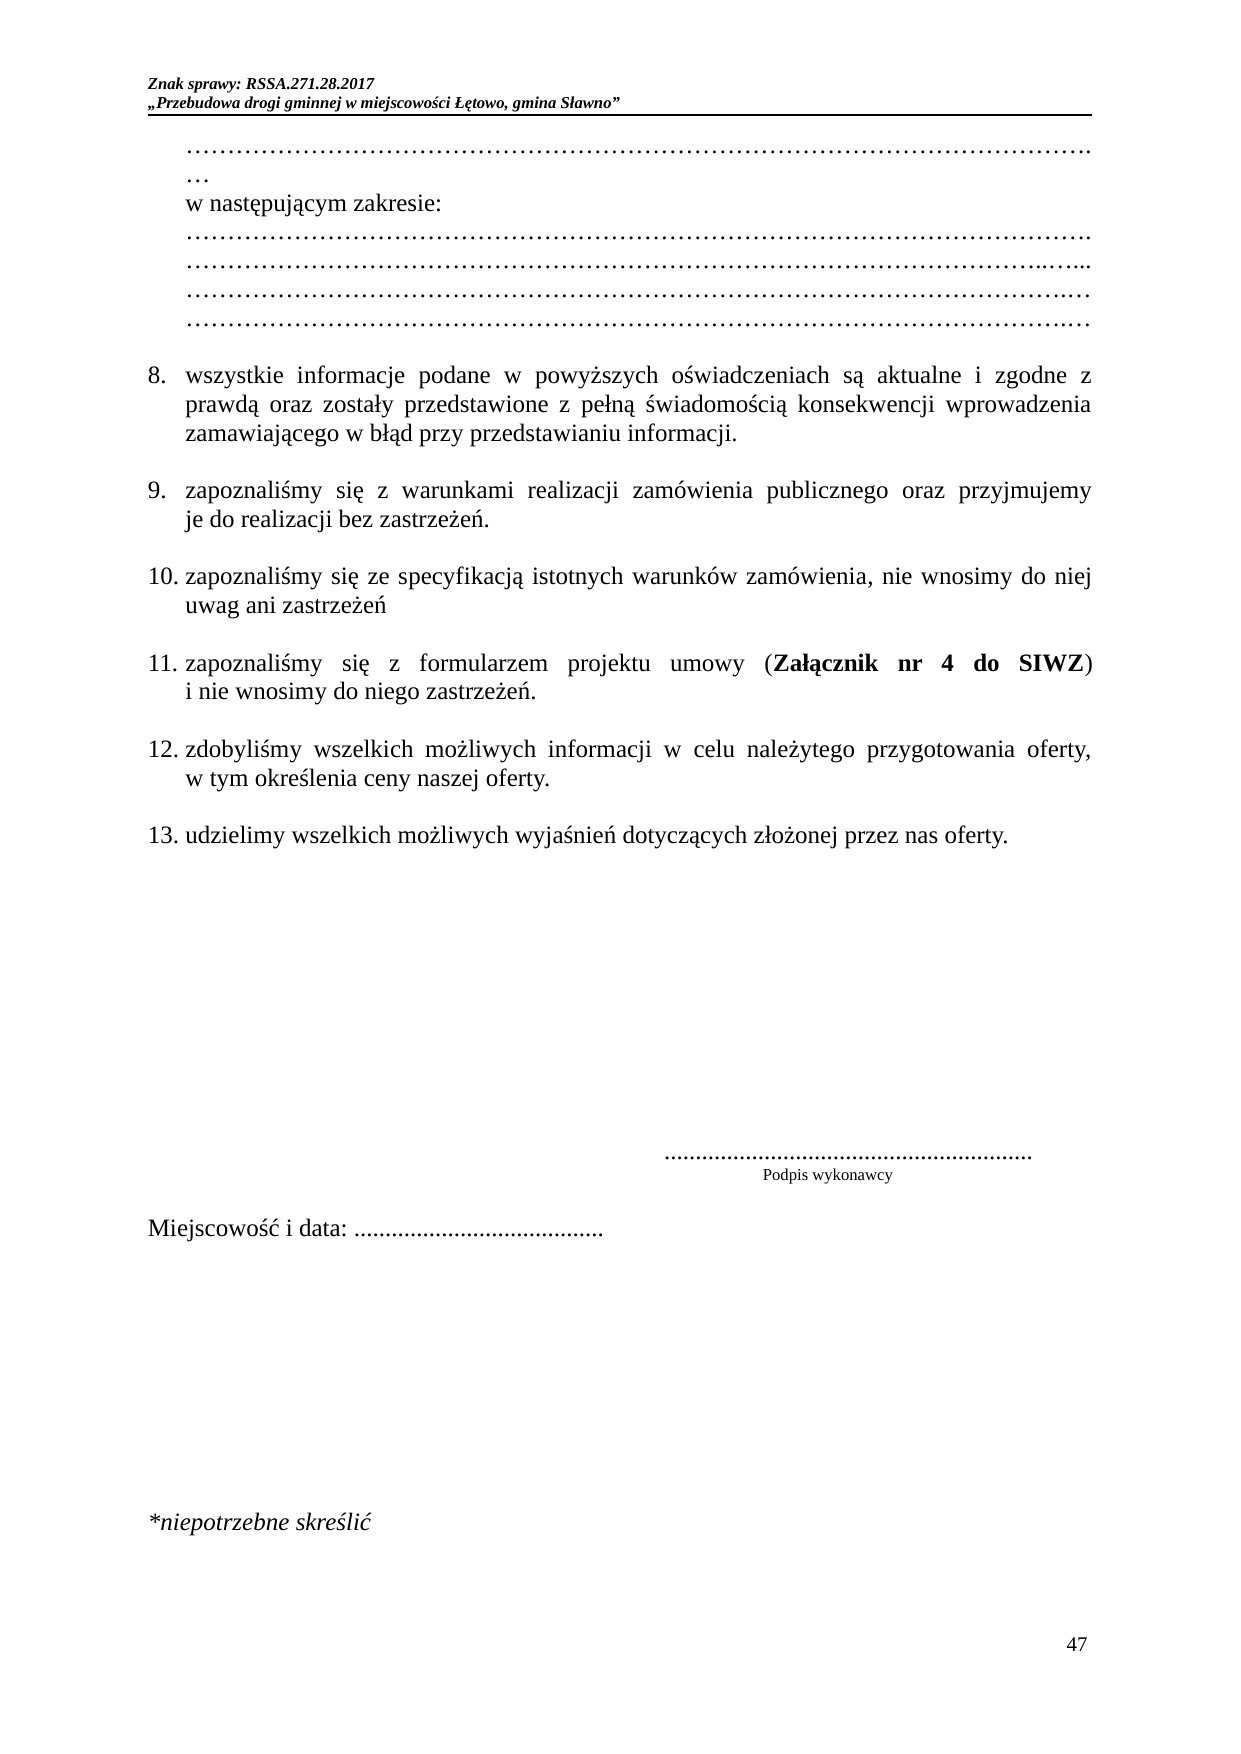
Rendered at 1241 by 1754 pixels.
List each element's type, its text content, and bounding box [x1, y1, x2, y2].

text ........................................................... [590, 1136, 1092, 1165]
text *niepotrzebne skreślić [148, 1507, 1092, 1535]
list zapoznaliśmy się z formularzem projektu umowy (Załącznik nr 4 do SIWZ) i nie wnosimy do niego zastrzeżeń. [148, 648, 1092, 705]
list udzielimy wszelkich możliwych wyjaśnień dotyczących złożonej przez nas oferty. [148, 820, 1092, 849]
text …………………………………………………………………………………………..…... [185, 245, 1092, 274]
list zapoznaliśmy się z warunkami realizacji zamówienia publicznego oraz przyjmujemy je do realizacji bez zastrzeżeń. [148, 475, 1092, 533]
text …………………………………………………………………………………………….… [185, 274, 1092, 303]
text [185, 130, 1092, 188]
list zdobyliśmy wszelkich możliwych informacji w celu należytego przygotowania oferty, w tym określenia ceny naszej oferty. [148, 734, 1092, 791]
text ………………………………………………………………………………………………. [185, 216, 1092, 245]
text w następującym zakresie: [185, 188, 1092, 216]
list wszystkie informacje podane w powyższych oświadczeniach są aktualne i zgodne z prawdą oraz zostały przedstawione z pełną świadomością konsekwencji wprowadzenia zamawiającego w błąd przy przedstawianiu informacji. [148, 360, 1092, 446]
text Podpis wykonawcy [738, 1165, 1092, 1184]
text …………………………………………………………………………………………….… [185, 303, 1092, 331]
list zapoznaliśmy się ze specyfikacją istotnych warunków zamówienia, nie wnosimy do niej uwag ani zastrzeżeń [148, 561, 1092, 619]
text Miejscowość i data: ........................................ [148, 1213, 1092, 1242]
